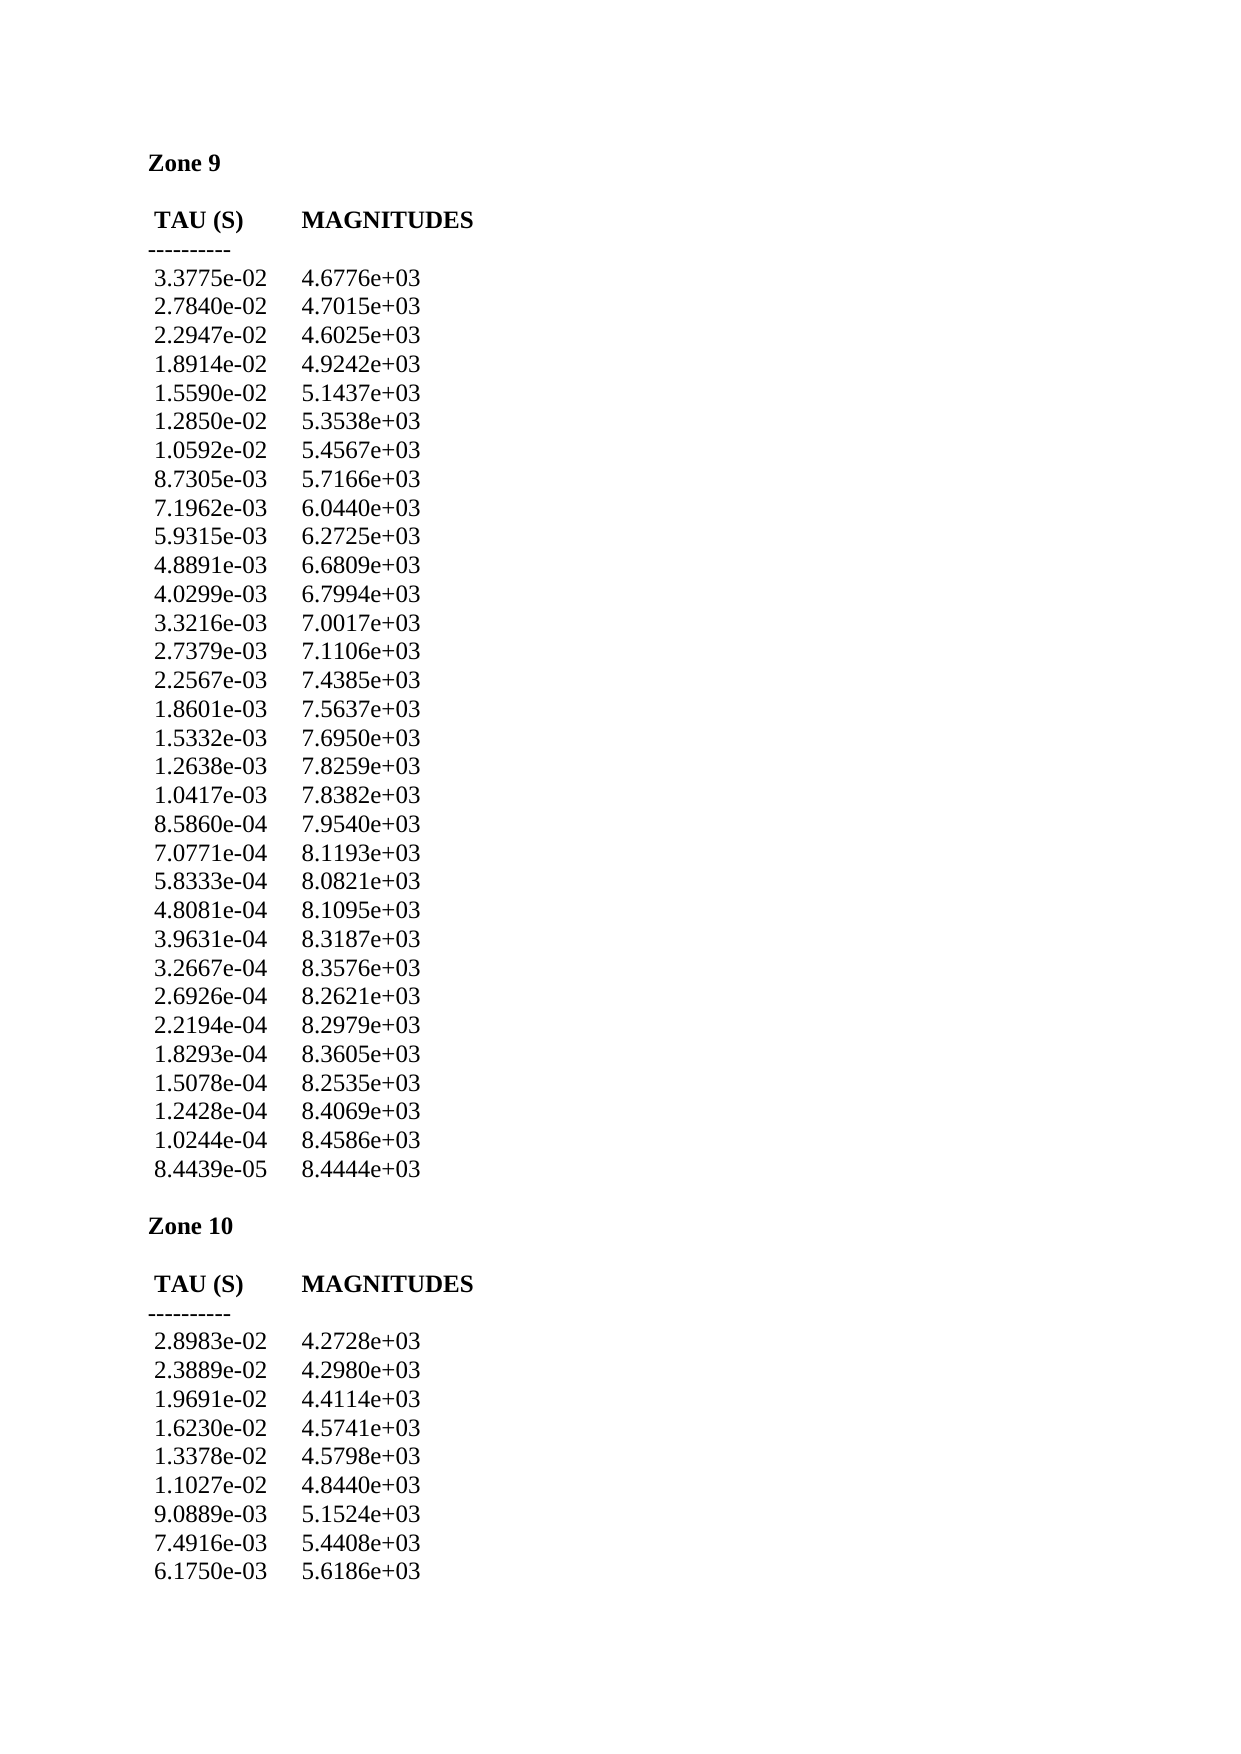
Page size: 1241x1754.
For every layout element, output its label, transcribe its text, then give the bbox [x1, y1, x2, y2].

text 1.6230e-02 4.5741e+03 [148, 1413, 1093, 1441]
text 3.3775e-02 4.6776e+03 [148, 263, 1093, 291]
text 1.5590e-02 5.1437e+03 [148, 378, 1093, 406]
text 3.3216e-03 7.0017e+03 [148, 608, 1093, 636]
text 1.3378e-02 4.5798e+03 [148, 1441, 1093, 1470]
text 6.1750e-03 5.6186e+03 [148, 1556, 1093, 1585]
text 1.2428e-04 8.4069e+03 [148, 1096, 1093, 1125]
text TAU (S) MAGNITUDES [148, 205, 1093, 234]
text 4.8891e-03 6.6809e+03 [148, 550, 1093, 579]
text 5.8333e-04 8.0821e+03 [148, 866, 1093, 895]
text 2.2567e-03 7.4385e+03 [148, 665, 1093, 694]
text 2.6926e-04 8.2621e+03 [148, 981, 1093, 1010]
text 8.7305e-03 5.7166e+03 [148, 464, 1093, 493]
text 1.2850e-02 5.3538e+03 [148, 406, 1093, 435]
text 5.9315e-03 6.2725e+03 [148, 521, 1093, 550]
text 4.8081e-04 8.1095e+03 [148, 895, 1093, 924]
text 4.0299e-03 6.7994e+03 [148, 579, 1093, 608]
text 2.7840e-02 4.7015e+03 [148, 291, 1093, 320]
text 9.0889e-03 5.1524e+03 [148, 1499, 1093, 1528]
text 2.8983e-02 4.2728e+03 [148, 1326, 1093, 1355]
text 1.8601e-03 7.5637e+03 [148, 694, 1093, 723]
text 1.1027e-02 4.8440e+03 [148, 1470, 1093, 1499]
text 7.1962e-03 6.0440e+03 [148, 493, 1093, 521]
text ---------- [148, 234, 1093, 263]
text 8.5860e-04 7.9540e+03 [148, 809, 1093, 838]
text 7.4916e-03 5.4408e+03 [148, 1528, 1093, 1556]
text 1.8914e-02 4.9242e+03 [148, 349, 1093, 378]
text Zone 10 [148, 1211, 1093, 1240]
text ---------- [148, 1298, 1093, 1326]
text 7.0771e-04 8.1193e+03 [148, 838, 1093, 866]
text 1.5332e-03 7.6950e+03 [148, 723, 1093, 751]
text 2.3889e-02 4.2980e+03 [148, 1355, 1093, 1384]
text 2.2194e-04 8.2979e+03 [148, 1010, 1093, 1039]
text 1.2638e-03 7.8259e+03 [148, 751, 1093, 780]
text Zone 9 [148, 148, 1093, 176]
text 1.8293e-04 8.3605e+03 [148, 1039, 1093, 1068]
text 8.4439e-05 8.4444e+03 [148, 1154, 1093, 1183]
text 3.9631e-04 8.3187e+03 [148, 924, 1093, 953]
text 3.2667e-04 8.3576e+03 [148, 953, 1093, 981]
text 1.0244e-04 8.4586e+03 [148, 1125, 1093, 1154]
text TAU (S) MAGNITUDES [148, 1269, 1093, 1298]
text 1.0592e-02 5.4567e+03 [148, 435, 1093, 464]
text 1.0417e-03 7.8382e+03 [148, 780, 1093, 809]
text 1.5078e-04 8.2535e+03 [148, 1068, 1093, 1096]
text 2.2947e-02 4.6025e+03 [148, 320, 1093, 349]
text 2.7379e-03 7.1106e+03 [148, 636, 1093, 665]
text 1.9691e-02 4.4114e+03 [148, 1384, 1093, 1413]
